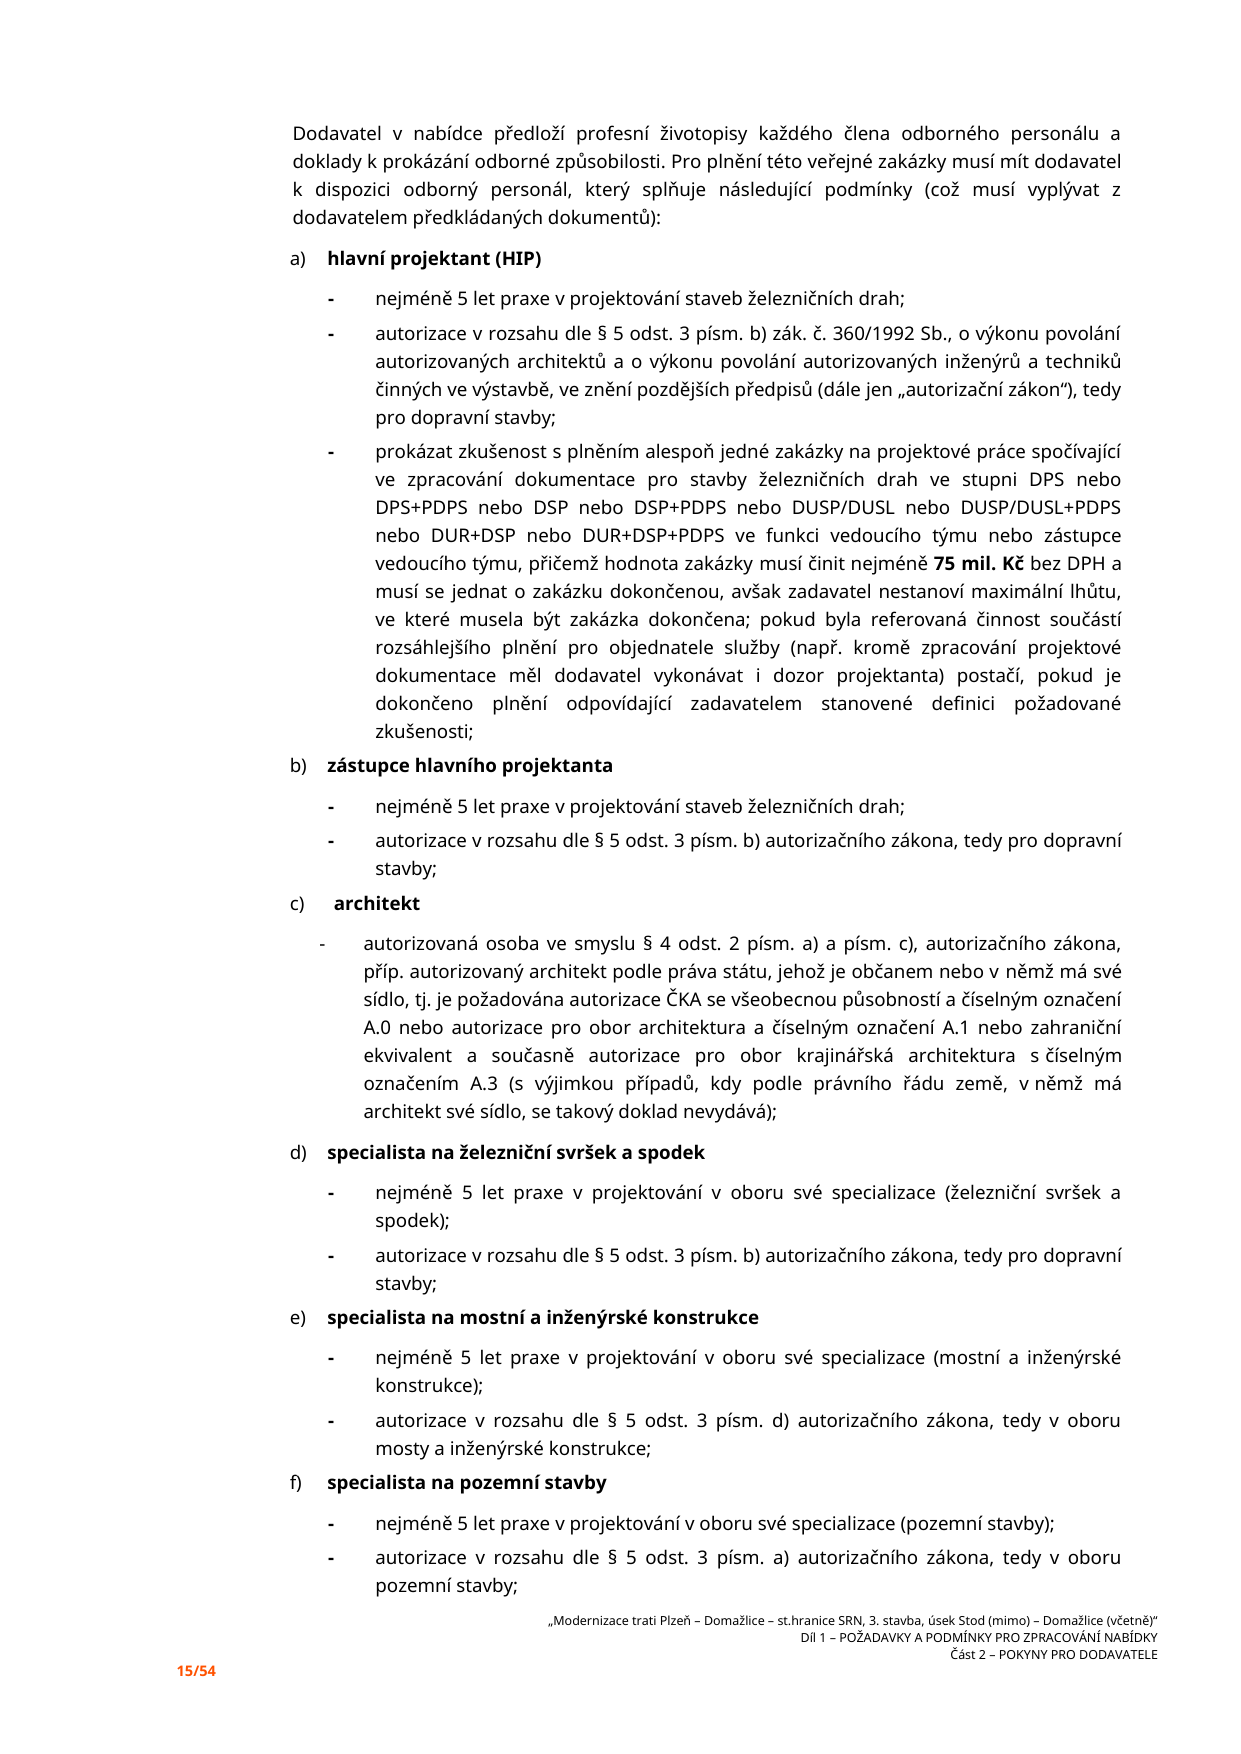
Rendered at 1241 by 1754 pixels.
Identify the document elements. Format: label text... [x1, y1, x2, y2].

text Dodavatel v nabídce předloží profesní životopisy každého člena odborného personálu a doklady k prokázání odborné způsobilosti. Pro plnění této veřejné zakázky musí mít dodavatel k dispozici odborný personál, který splňuje následující podmínky (což musí vyplývat z dodavatelem předkládaných dokumentů): [292, 121, 1122, 230]
list specialista na pozemní stavby [289, 1469, 1122, 1495]
text nejméně 5 let praxe v projektování v oboru své specializace (železniční svršek a spodek); [328, 1179, 1122, 1233]
list specialista na mostní a inženýrské konstrukce [289, 1304, 1122, 1330]
list zástupce hlavního projektanta [289, 753, 1122, 778]
text autorizace v rozsahu dle § 5 odst. 3 písm. a) autorizačního zákona, tedy v oboru pozemní stavby; [328, 1544, 1122, 1598]
list specialista na železniční svršek a spodek [289, 1139, 1122, 1164]
list - autorizovaná osoba ve smyslu § 4 odst. 2 písm. a) a písm. c), autorizačního zákona, příp. autorizovaný architekt podle práva státu, jehož je občanem nebo v němž má své sídlo, tj. je požadována autorizace ČKA se všeobecnou působností a číselným označení A.0 nebo autorizace pro obor architektura a číselným označení A.1 nebo zahraniční ekvivalent a současně autorizace pro obor krajinářská architektura s číselným označením A.3 (s výjimkou případů, kdy podle právního řádu země, v němž má architekt své sídlo, se takový doklad nevydává); [319, 930, 1122, 1124]
text autorizace v rozsahu dle § 5 odst. 3 písm. b) autorizačního zákona, tedy pro dopravní stavby; [328, 1242, 1122, 1295]
text autorizace v rozsahu dle § 5 odst. 3 písm. b) zák. č. 360/1992 Sb., o výkonu povolání autorizovaných architektů a o výkonu povolání autorizovaných inženýrů a techniků činných ve výstavbě, ve znění pozdějších předpisů (dále jen „autorizační zákon“), tedy pro dopravní stavby; [328, 320, 1122, 429]
text nejméně 5 let praxe v projektování v oboru své specializace (mostní a inženýrské konstrukce); [328, 1345, 1122, 1398]
text prokázat zkušenost s plněním alespoň jedné zakázky na projektové práce spočívající ve zpracování dokumentace pro stavby železničních drah ve stupni DPS nebo DPS+PDPS nebo DSP nebo DSP+PDPS nebo DUSP/DUSL nebo DUSP/DUSL+PDPS nebo DUR+DSP nebo DUR+DSP+PDPS ve funkci vedoucího týmu nebo zástupce vedoucího týmu, přičemž hodnota zakázky musí činit nejméně 75 mil. Kč bez DPH a musí se jednat o zakázku dokončenou, avšak zadavatel nestanoví maximální lhůtu, ve které musela být zakázka dokončena; pokud byla referovaná činnost součástí rozsáhlejšího plnění pro objednatele služby (např. kromě zpracování projektové dokumentace měl dodavatel vykonávat i dozor projektanta) postačí, pokud je dokončeno plnění odpovídající zadavatelem stanovené definici požadované zkušenosti; [328, 438, 1122, 744]
list c) architekt [289, 890, 1122, 915]
text nejméně 5 let praxe v projektování v oboru své specializace (pozemní stavby); [328, 1510, 1122, 1535]
text nejméně 5 let praxe v projektování staveb železničních drah; [328, 793, 1122, 819]
list hlavní projektant (HIP) [289, 245, 1122, 271]
text nejméně 5 let praxe v projektování staveb železničních drah; [328, 286, 1122, 311]
text autorizace v rozsahu dle § 5 odst. 3 písm. d) autorizačního zákona, tedy v oboru mosty a inženýrské konstrukce; [328, 1407, 1122, 1461]
text autorizace v rozsahu dle § 5 odst. 3 písm. b) autorizačního zákona, tedy pro dopravní stavby; [328, 828, 1122, 881]
